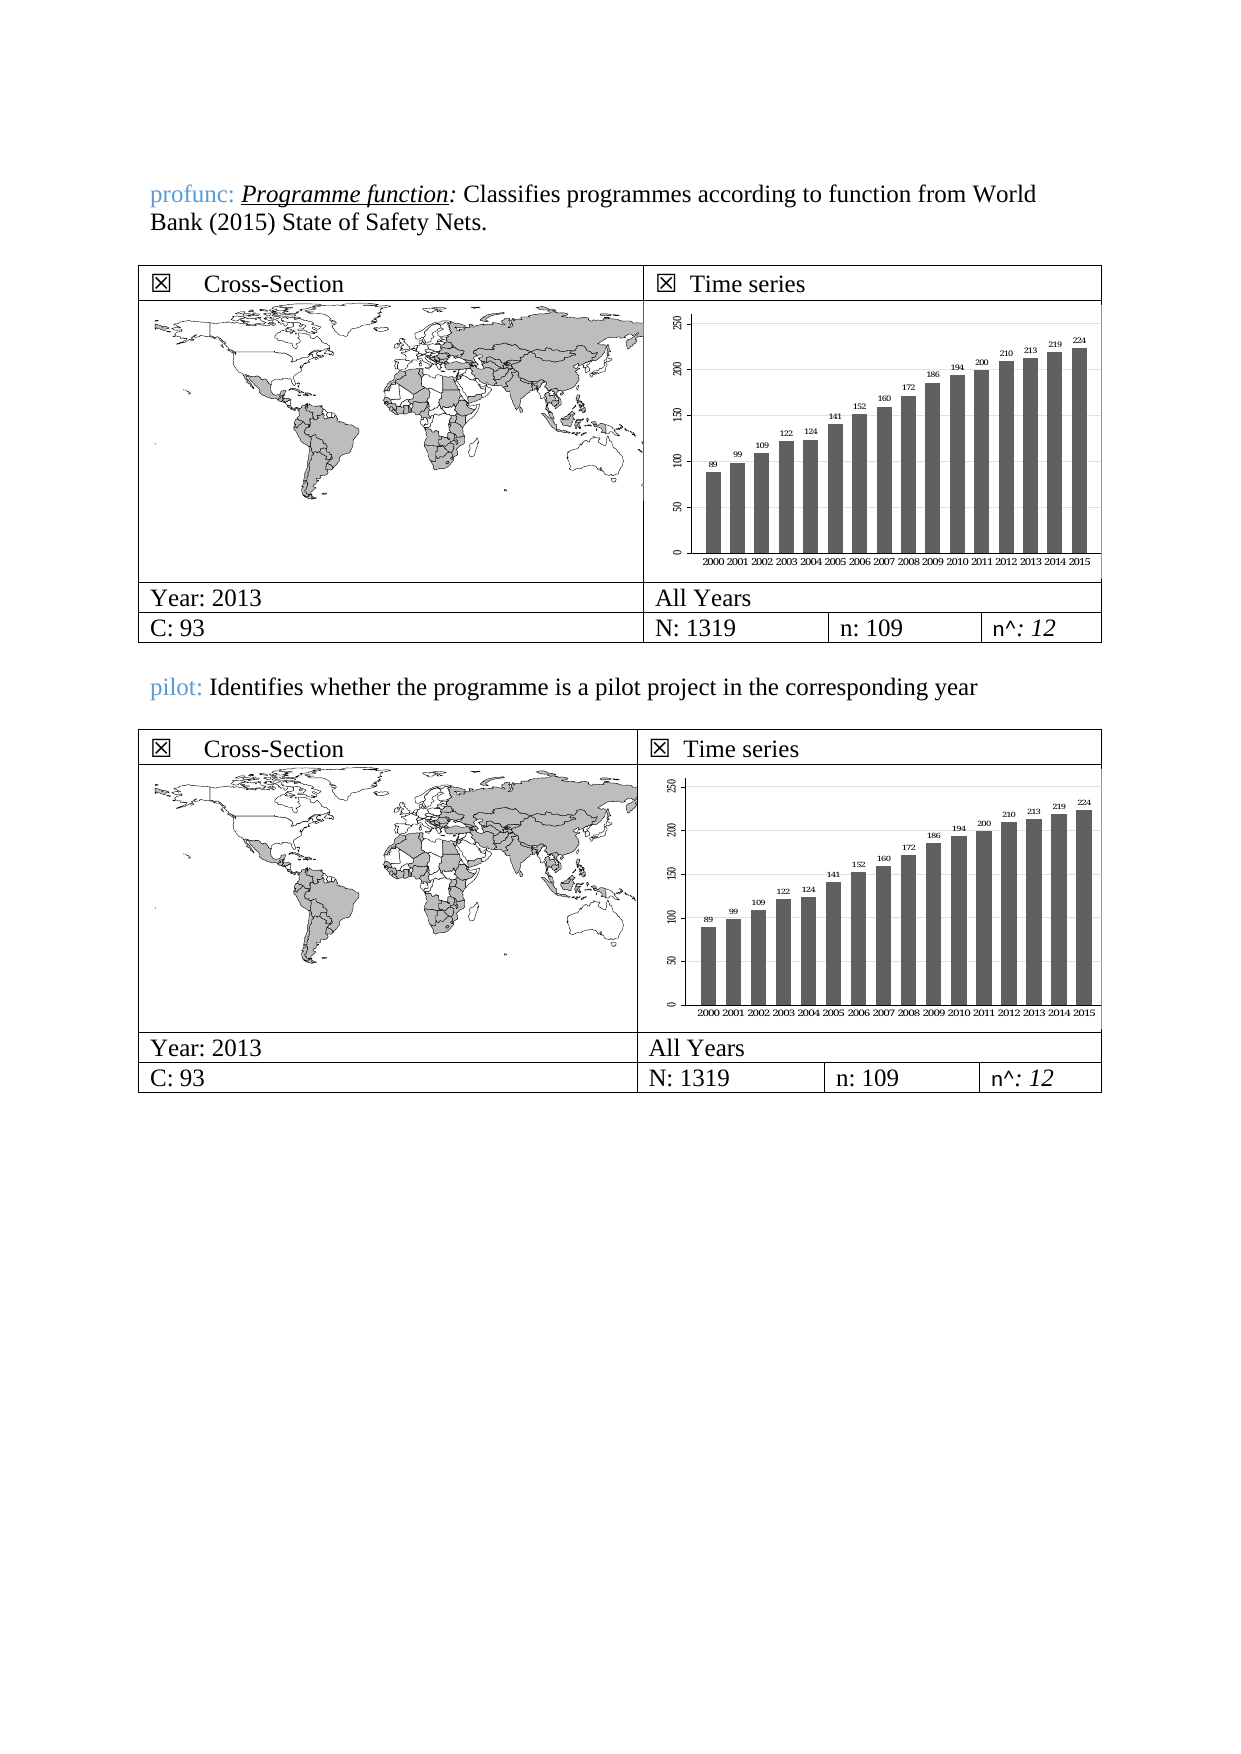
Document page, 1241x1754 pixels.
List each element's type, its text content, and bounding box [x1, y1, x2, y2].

table_cell [139, 301, 643, 582]
table_header ☒ Cross-Section [139, 266, 643, 300]
table_cell C: 93 [139, 1063, 637, 1092]
table_header ☒ Cross-Section [139, 730, 637, 764]
table_cell Year: 2013 [139, 583, 643, 612]
table_header ☒ Time series [638, 730, 1101, 764]
table_cell All Years [638, 1033, 1101, 1062]
text profunc: Programme function: Classifies programmes according to function from World Bank (2015) State of Safety Nets. [150, 179, 1090, 236]
table_cell n^: 12 [982, 613, 1101, 642]
table_cell n: 109 [825, 1063, 979, 1092]
table_cell C: 93 [139, 613, 643, 642]
table_cell [638, 765, 1101, 1032]
table_cell [644, 301, 1101, 582]
text pilot: Identifies whether the programme is a pilot project in the corresponding year [150, 672, 1090, 700]
table_cell Year: 2013 [139, 1033, 637, 1062]
table_cell n: 109 [829, 613, 981, 642]
table_cell n^: 12 [980, 1063, 1101, 1092]
table_cell All Years [644, 583, 1101, 612]
table_header ☒ Time series [644, 266, 1101, 300]
table_cell N: 1319 [638, 1063, 824, 1092]
table_cell N: 1319 [644, 613, 828, 642]
table_cell [139, 765, 637, 1032]
